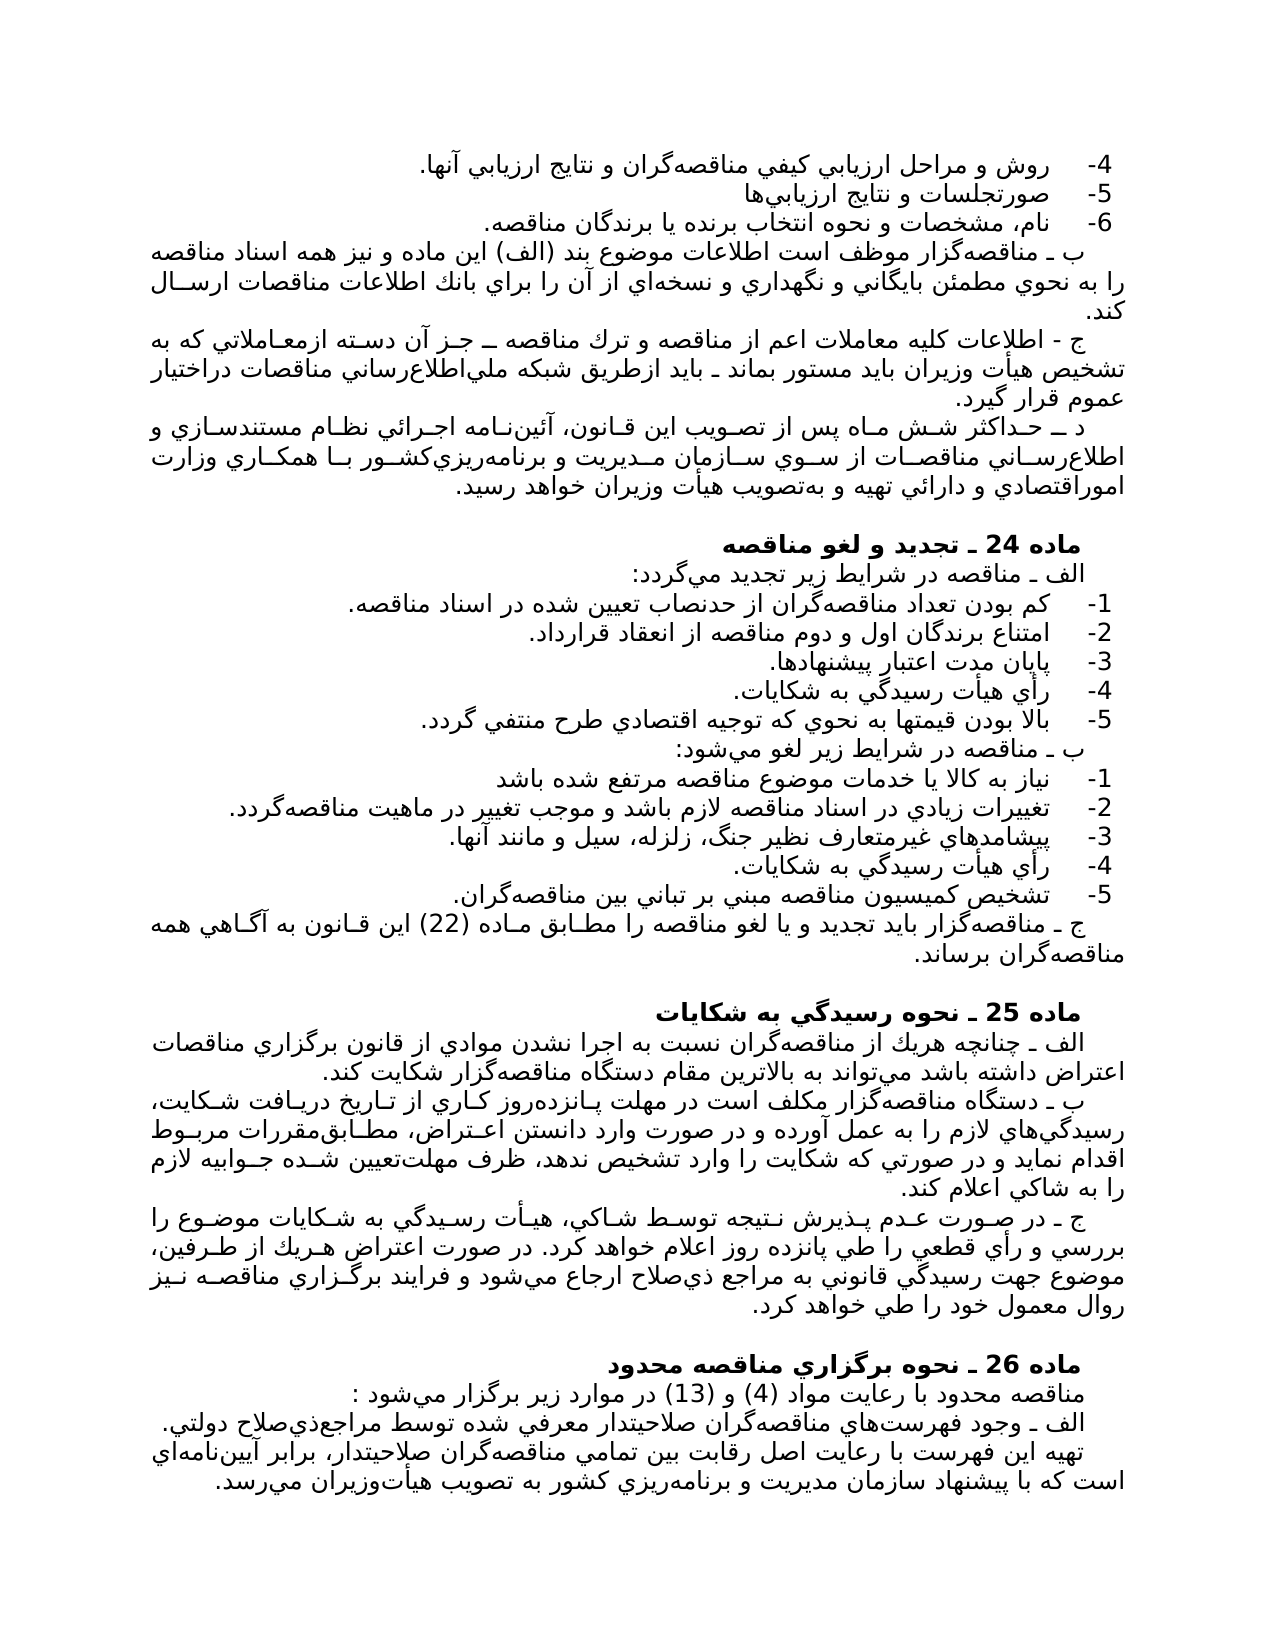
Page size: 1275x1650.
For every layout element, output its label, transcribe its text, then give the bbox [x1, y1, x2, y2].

text الف‌ ـ وجود فهرست‌هاي‌ مناقصه‌گران‌ صلاحيتدار معرفي‌ شده‌ توسط‌ مراجع‌ذي‌صلاح‌ دولتي‌. [150, 1408, 1125, 1437]
text ج‌ - اطلاعات‌ كليه‌ معاملات‌ اعم‌ از مناقصه‌ و ترك‌ مناقصه‌ ـ جز آن‌ دسته‌ ازمعاملاتي‌ كه‌ به‌ تشخيص‌ هيأت‌ وزيران‌ بايد مستور بماند ـ بايد ازطريق‌ شبكه‌ ملي‌اطلاع‌رساني‌ مناقصات‌ دراختيار عموم‌ قرار گيرد. [150, 325, 1125, 412]
text ماده‌ 25 ـ نحوه‌ رسيدگي‌ به‌ شكايات‌ [150, 998, 1125, 1028]
text ماده‌ 24 ـ تجديد و لغو مناقصه‌ [150, 531, 1125, 560]
list رأي‌ هيأت‌ رسيدگي‌ به‌ شكايات‌. [150, 676, 1087, 706]
list روش‌ و مراحل‌ ارزيابي‌ كيفي‌ مناقصه‌گران‌ و نتايج‌ ارزيابي‌ آنها. [150, 150, 1087, 179]
list پيشامدهاي‌ غيرمتعارف‌ نظير جنگ‌، زلزله‌، سيل‌ و مانند آنها. [150, 822, 1087, 851]
list پايان‌ مدت‌ اعتبار پيشنهادها. [150, 647, 1087, 676]
text الف‌ ـ مناقصه‌ در شرايط‌ زير تجديد مي‌گردد: [150, 560, 1125, 589]
text ماده‌ 26 ـ نحوه‌ برگزاري‌ مناقصه‌ محدود [150, 1350, 1125, 1379]
text مناقصه‌ محدود با رعايت‌ مواد (4) و (13) در موارد زير برگزار مي‌شود : [150, 1379, 1125, 1408]
text ب‌ ـ دستگاه‌ مناقصه‌گزار مكلف‌ است‌ در مهلت‌ پانزده‌روز كاري‌ از تاريخ‌ دريافت ‌شكايت‌، رسيدگي‌هاي‌ لازم‌ را به‌ عمل‌ آورده‌ و در صورت‌ وارد دانستن‌ اعتراض‌، مطابق‌مقررات‌ مربوط‌ اقدام‌ نمايد و در صورتي‌ كه‌ شكايت‌ را وارد تشخيص‌ ندهد، ظرف‌ مهلت‌تعيين‌ شده‌ جوابيه‌ لازم‌ را به‌ شاكي‌ اعلام‌ كند. [150, 1086, 1125, 1203]
list تشخيص‌ كميسيون‌ مناقصه‌ مبني‌ بر تباني‌ بين‌ مناقصه‌گران‌. [150, 881, 1087, 910]
text تهيه‌ اين‌ فهرست‌ با رعايت‌ اصل‌ رقابت‌ بين‌ تمامي‌ مناقصه‌گران‌ صلاحيتدار، برابر آيين‌نامه‌اي‌ است‌ كه‌ با پيشنهاد سازمان‌ مديريت‌ و برنامه‌ريزي‌ كشور به ‌تصويب ‌هيأت‌وزيران‌ مي‌رسد. [150, 1437, 1125, 1496]
list تغييرات‌ زيادي‌ در اسناد مناقصه‌ لازم‌ باشد و موجب‌ تغيير در ماهيت‌ مناقصه‌گردد. [150, 793, 1087, 822]
text ب‌ ـ مناقصه‌گزار موظف‌ است‌ اطلاعات‌ موضوع‌ بند (الف‌) اين‌ ماده‌ و نيز همه‌ اسناد مناقصه‌ را به‌ نحوي‌ مطمئن‌ بايگاني‌ و نگهداري‌ و نسخه‌اي‌ از آن‌ را براي‌ بانك ‌اطلاعات‌ مناقصات‌ ارسال‌ كند. [150, 237, 1125, 325]
text ج‌ ـ در صورت‌ عدم‌ پذيرش‌ نتيجه‌ توسط‌ شاكي‌، هيأت‌ رسيدگي‌ به‌ شكايات ‌موضوع‌ را بررسي‌ و رأي‌ قطعي‌ را طي‌ پانزده‌ روز اعلام‌ خواهد كرد. در صورت‌ اعتراض‌ هريك‌ از طرفين‌، موضوع‌ جهت‌ رسيدگي‌ قانوني‌ به‌ مراجع‌ ذي‌صلاح‌ ارجاع‌ مي‌شود و فرايند برگزاري‌ مناقصه‌ نيز روال‌ معمول‌ خود را طي‌ خواهد كرد. [150, 1203, 1125, 1319]
list نام‌، مشخصات‌ و نحوه‌ انتخاب‌ برنده‌ يا برندگان‌ مناقصه‌. [150, 208, 1087, 237]
text ج‌ ـ مناقصه‌گزار بايد تجديد و يا لغو مناقصه‌ را مطابق‌ ماده‌ (22) اين‌ قانون‌ به‌ آگاهي ‌همه‌ مناقصه‌گران‌ برساند. [150, 910, 1125, 968]
list امتناع‌ برندگان‌ اول‌ و دوم‌ مناقصه‌ از انعقاد قرارداد. [150, 618, 1087, 647]
list بالا بودن‌ قيمتها به‌ نحوي‌ كه‌ توجيه‌ اقتصادي‌ طرح‌ منتفي‌ گردد. [150, 706, 1087, 735]
text د ـ حداكثر شش‌ ماه‌ پس‌ از تصويب‌ اين‌ قانون‌، آئين‌نامه‌ اجرائي‌ نظام‌ مستندسازي ‌و اطلاع‌رساني‌ مناقصات‌ از سوي‌ سازمان‌ مديريت و برنامه‌ريزي‌كشور با همكاري‌ وزارت ‌اموراقتصادي‌ و دارائي‌ تهيه‌ و به‌تصويب‌ هيأت‌ وزيران‌ خواهد رسيد. [150, 412, 1125, 500]
list صورتجلسات‌ و نتايج‌ ارزيابي‌ها [150, 179, 1087, 208]
text الف‌ ـ چنانچه‌ هريك‌ از مناقصه‌گران‌ نسبت‌ به‌ اجرا نشدن‌ موادي‌ از قانون‌ برگزاري ‌مناقصات‌ اعتراض‌ داشته‌ باشد مي‌تواند به‌ بالاترين‌ مقام‌ دستگاه‌ مناقصه‌گزار شكايت‌ كند. [150, 1028, 1125, 1086]
list نياز به‌ كالا يا خدمات‌ موضوع‌ مناقصه‌ مرتفع‌ شده‌ باشد [150, 764, 1087, 793]
list رأي‌ هيأت‌ رسيدگي‌ به‌ شكايات‌. [150, 851, 1087, 881]
list كم‌ بودن‌ تعداد مناقصه‌گران‌ از حدنصاب‌ تعيين‌ شده‌ در اسناد مناقصه‌. [150, 589, 1087, 618]
text ب‌ ـ مناقصه‌ در شرايط‌ زير لغو مي‌شود: [150, 735, 1125, 764]
